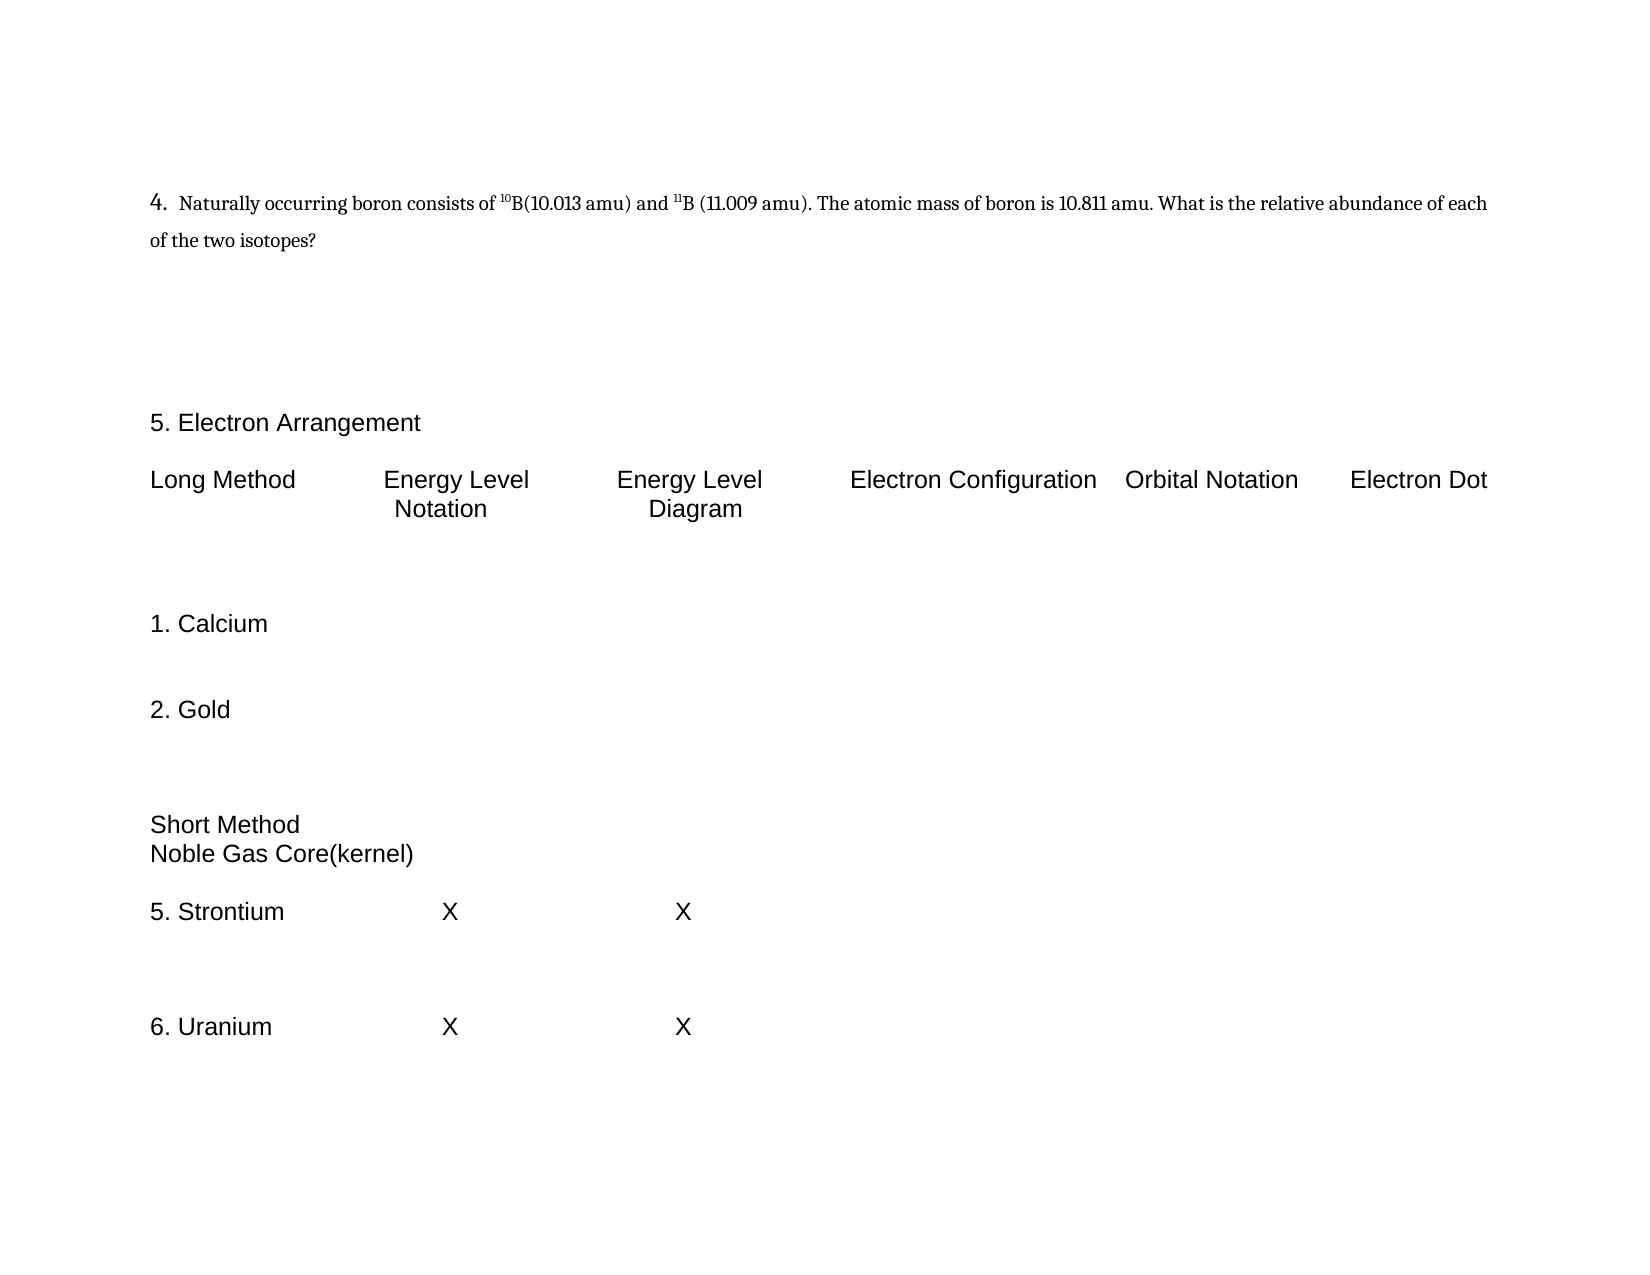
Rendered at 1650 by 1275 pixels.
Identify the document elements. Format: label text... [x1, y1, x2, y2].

text 6. Uranium X X [150, 1012, 1500, 1040]
text 5. Strontium X X [150, 897, 1500, 925]
text 4. Naturally occurring boron consists of 10B(10.013 amu) and 11B (11.009 amu). The atomic mass of boron is 10.811 amu. What is the relative abundance of each of the two isotopes? [150, 187, 1500, 252]
text 2. Gold [150, 695, 1500, 724]
text 1. Calcium [150, 609, 1500, 638]
text 5. Electron Arrangement [150, 408, 1500, 437]
text Notation Diagram [150, 494, 1500, 523]
text Noble Gas Core(kernel) [150, 839, 1500, 868]
text Long Method Energy Level Energy Level Electron Configuration Orbital Notation Electron Dot [150, 465, 1500, 494]
text Short Method [150, 810, 1500, 839]
